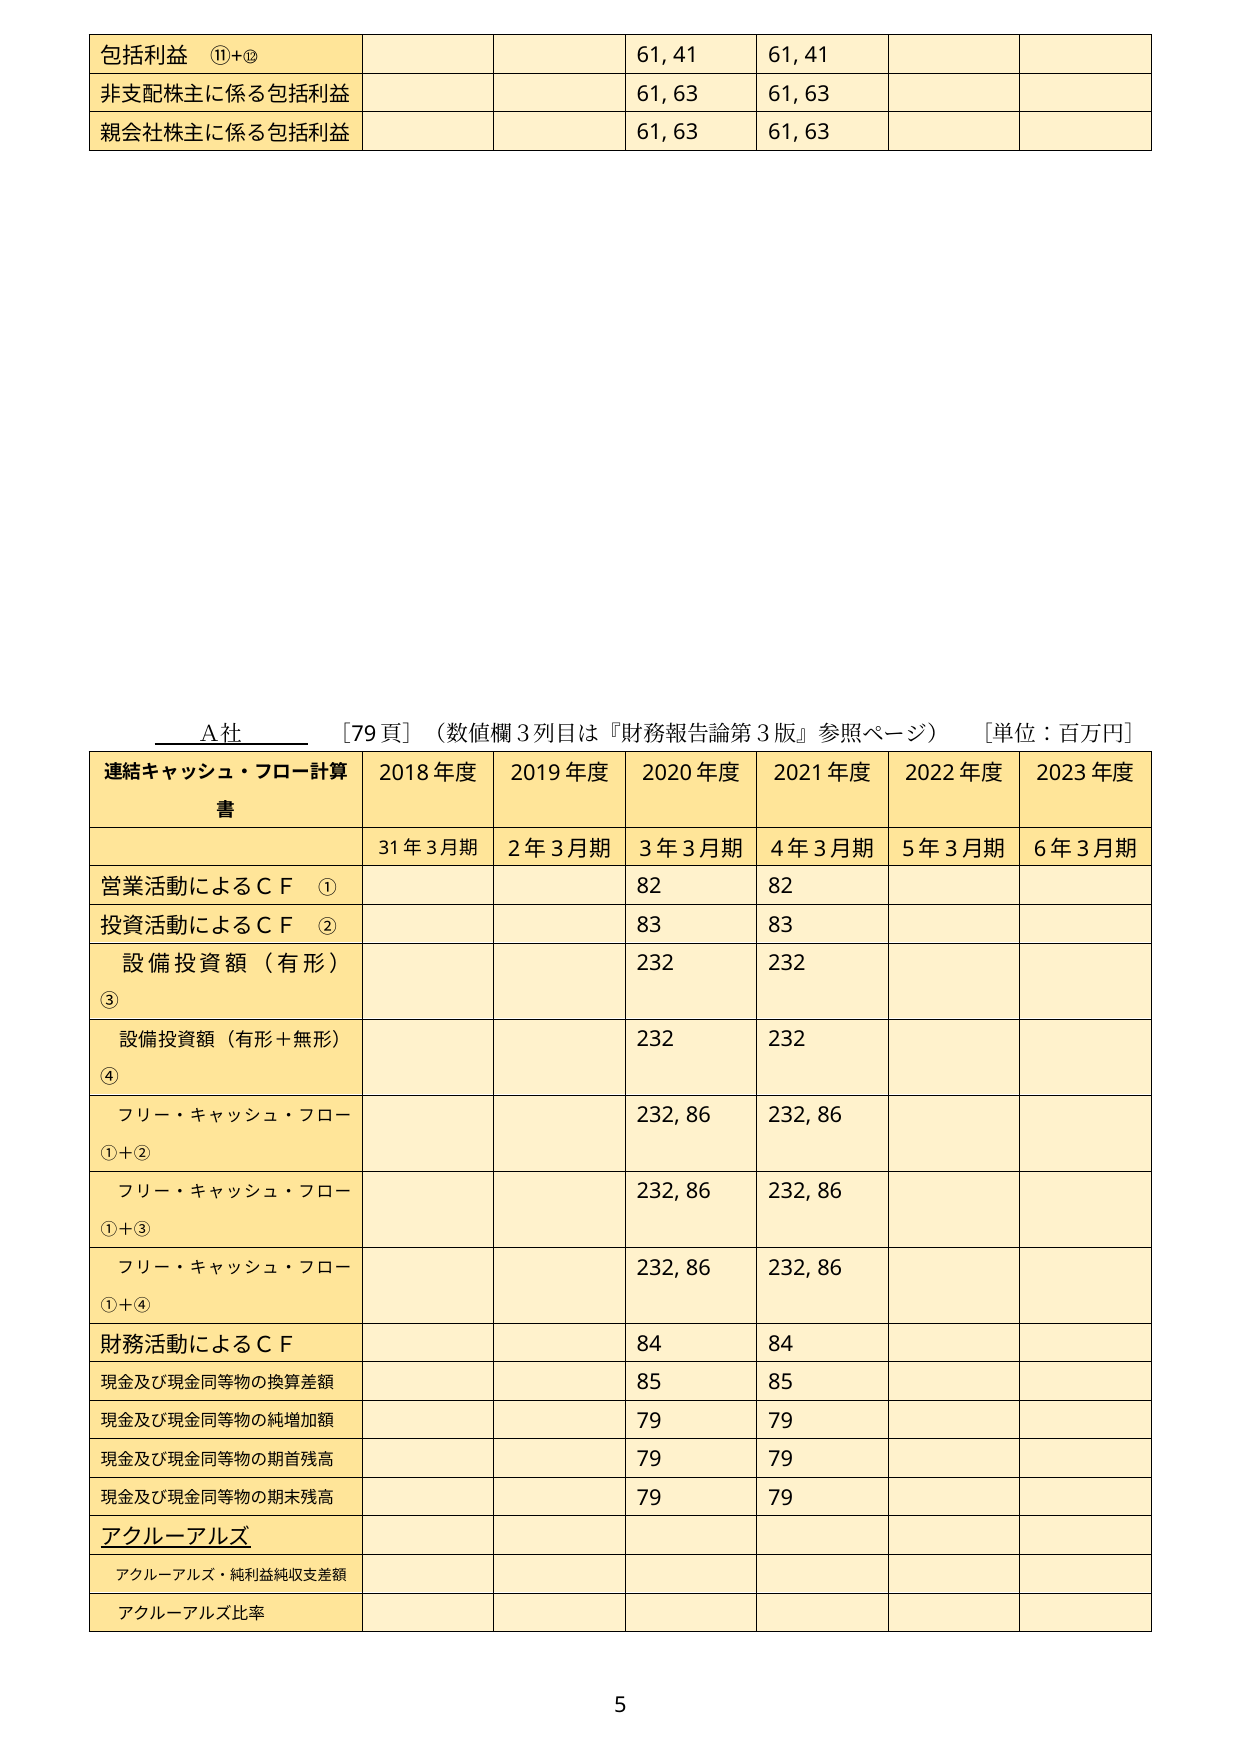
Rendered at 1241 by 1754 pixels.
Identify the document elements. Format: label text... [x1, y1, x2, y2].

table_cell 83 [626, 905, 756, 942]
table_cell 61, 41 [757, 35, 888, 73]
table_cell [626, 1594, 756, 1631]
table_cell 79 [757, 1478, 888, 1515]
table_cell [889, 1020, 1019, 1094]
table_cell [494, 1248, 625, 1323]
table_cell [363, 905, 493, 942]
table_cell [1020, 1594, 1151, 1631]
table_cell 232 [757, 944, 888, 1018]
table_cell 232, 86 [757, 1172, 888, 1247]
table_cell [363, 1172, 493, 1247]
table_cell [626, 1555, 756, 1592]
table_cell 61, 63 [757, 112, 888, 150]
table_cell [889, 1516, 1019, 1554]
table_cell 営業活動によるＣＦ ① [90, 866, 362, 904]
table_cell [1020, 1172, 1151, 1247]
table_cell 83 [757, 905, 888, 942]
table_cell [494, 905, 625, 942]
table_cell 包括利益 ⑪+⑫ [90, 35, 362, 73]
table_cell 82 [757, 866, 888, 904]
table_cell アクルーアルズ・純利益純収支差額 [90, 1555, 362, 1592]
table_cell [1020, 1020, 1151, 1094]
table_cell [889, 1324, 1019, 1361]
table_cell [363, 112, 493, 150]
table_cell [889, 1594, 1019, 1631]
table_cell 現金及び現金同等物の換算差額 [90, 1362, 362, 1400]
table_cell 5年3月期 [889, 828, 1019, 865]
table_cell 61, 63 [626, 74, 756, 111]
table_cell [757, 1516, 888, 1554]
table_cell [889, 1172, 1019, 1247]
table_cell [1020, 1248, 1151, 1323]
table_cell [363, 1516, 493, 1554]
table_cell [494, 944, 625, 1018]
table_cell [1020, 74, 1151, 111]
table_cell 85 [757, 1362, 888, 1400]
table_cell [363, 944, 493, 1018]
table_cell [889, 1401, 1019, 1438]
table_cell [1020, 866, 1151, 904]
table_cell 232 [626, 1020, 756, 1094]
table_cell [363, 1594, 493, 1631]
table_cell フリー・キャッシュ・フロー ①＋④ [90, 1248, 362, 1323]
table_cell [1020, 1516, 1151, 1554]
table_cell [889, 1096, 1019, 1171]
text Ａ社 ［79頁］（数値欄３列目は『財務報告論第３版』参照ページ） ［単位：百万円］ [89, 713, 1152, 751]
table_cell [363, 1248, 493, 1323]
table_header 2022年度 [889, 752, 1019, 827]
table_cell 3年3月期 [626, 828, 756, 865]
table_cell [494, 866, 625, 904]
table_cell 6年3月期 [1020, 828, 1151, 865]
table_cell [494, 1096, 625, 1171]
table_cell アクルーアルズ [90, 1516, 362, 1554]
table_cell [889, 866, 1019, 904]
table_cell 232, 86 [626, 1172, 756, 1247]
table_cell [889, 112, 1019, 150]
table_cell フリー・キャッシュ・フロー ①＋③ [90, 1172, 362, 1247]
table_cell 現金及び現金同等物の期首残高 [90, 1439, 362, 1477]
table_cell 61, 63 [757, 74, 888, 111]
table_cell 61, 63 [626, 112, 756, 150]
table_cell [1020, 1478, 1151, 1515]
table_cell 232, 86 [626, 1096, 756, 1171]
table_cell [494, 112, 625, 150]
table_cell 財務活動によるＣＦ [90, 1324, 362, 1361]
table_header 2020年度 [626, 752, 756, 827]
table_cell [1020, 1555, 1151, 1592]
table_header 2018年度 [363, 752, 493, 827]
table_cell 79 [757, 1401, 888, 1438]
table_cell [1020, 112, 1151, 150]
table_cell 4年3月期 [757, 828, 888, 865]
table_cell アクルーアルズ比率 [90, 1594, 362, 1631]
table_cell [1020, 944, 1151, 1018]
table_cell 84 [757, 1324, 888, 1361]
table_cell [363, 1324, 493, 1361]
table_cell [1020, 1401, 1151, 1438]
table_cell 232, 86 [757, 1096, 888, 1171]
table_cell 232, 86 [757, 1248, 888, 1323]
table_cell 非支配株主に係る包括利益 [90, 74, 362, 111]
table_cell [363, 1555, 493, 1592]
table_cell 現金及び現金同等物の純増加額 [90, 1401, 362, 1438]
table_cell [1020, 1362, 1151, 1400]
table_cell [494, 1516, 625, 1554]
table_cell 設備投資額（有形＋無形）④ [90, 1020, 362, 1094]
table_cell 61, 41 [626, 35, 756, 73]
table_cell フリー・キャッシュ・フロー ①＋② [90, 1096, 362, 1171]
table_header 2021年度 [757, 752, 888, 827]
table_cell [889, 1439, 1019, 1477]
table_cell 現金及び現金同等物の期末残高 [90, 1478, 362, 1515]
table_cell [757, 1555, 888, 1592]
table_cell [494, 35, 625, 73]
table_cell 親会社株主に係る包括利益 [90, 112, 362, 150]
table_cell [363, 1401, 493, 1438]
table_cell 85 [626, 1362, 756, 1400]
table_cell 31年3月期 [363, 828, 493, 865]
table_cell [494, 1555, 625, 1592]
table_cell [1020, 35, 1151, 73]
table_cell [363, 1096, 493, 1171]
table_cell [889, 1478, 1019, 1515]
table_cell [363, 1439, 493, 1477]
table_cell [494, 1478, 625, 1515]
table_header 2023年度 [1020, 752, 1151, 827]
table_cell 232, 86 [626, 1248, 756, 1323]
table_cell 設備投資額（有形） ③ [90, 944, 362, 1018]
table_cell [494, 1439, 625, 1477]
table_cell 2年3月期 [494, 828, 625, 865]
table_cell [363, 35, 493, 73]
table_cell [889, 74, 1019, 111]
table_cell [494, 1324, 625, 1361]
table_cell 79 [626, 1401, 756, 1438]
table_cell [363, 1362, 493, 1400]
table_cell [889, 1248, 1019, 1323]
table_cell [494, 74, 625, 111]
table_cell [889, 35, 1019, 73]
table_header 2019年度 [494, 752, 625, 827]
table_header 連結キャッシュ・フロー計算書 [90, 752, 362, 827]
table_cell 79 [626, 1478, 756, 1515]
table_cell [1020, 905, 1151, 942]
table_cell 232 [757, 1020, 888, 1094]
table_cell [889, 905, 1019, 942]
table_cell 82 [626, 866, 756, 904]
table_cell [494, 1020, 625, 1094]
table_cell [1020, 1324, 1151, 1361]
table_cell 232 [626, 944, 756, 1018]
table_cell [889, 944, 1019, 1018]
table_cell [1020, 1096, 1151, 1171]
table_cell [494, 1401, 625, 1438]
table_cell [363, 1478, 493, 1515]
table_cell [494, 1172, 625, 1247]
table_cell 79 [626, 1439, 756, 1477]
table_cell [363, 74, 493, 111]
table_cell [1020, 1439, 1151, 1477]
table_cell [363, 1020, 493, 1094]
table_cell [626, 1516, 756, 1554]
table_cell 投資活動によるＣＦ ② [90, 905, 362, 942]
table_cell 79 [757, 1439, 888, 1477]
table_cell [90, 828, 362, 865]
table_cell [494, 1362, 625, 1400]
table_cell [889, 1555, 1019, 1592]
table_cell [757, 1594, 888, 1631]
table_cell 84 [626, 1324, 756, 1361]
table_cell [494, 1594, 625, 1631]
table_cell [363, 866, 493, 904]
table_cell [889, 1362, 1019, 1400]
